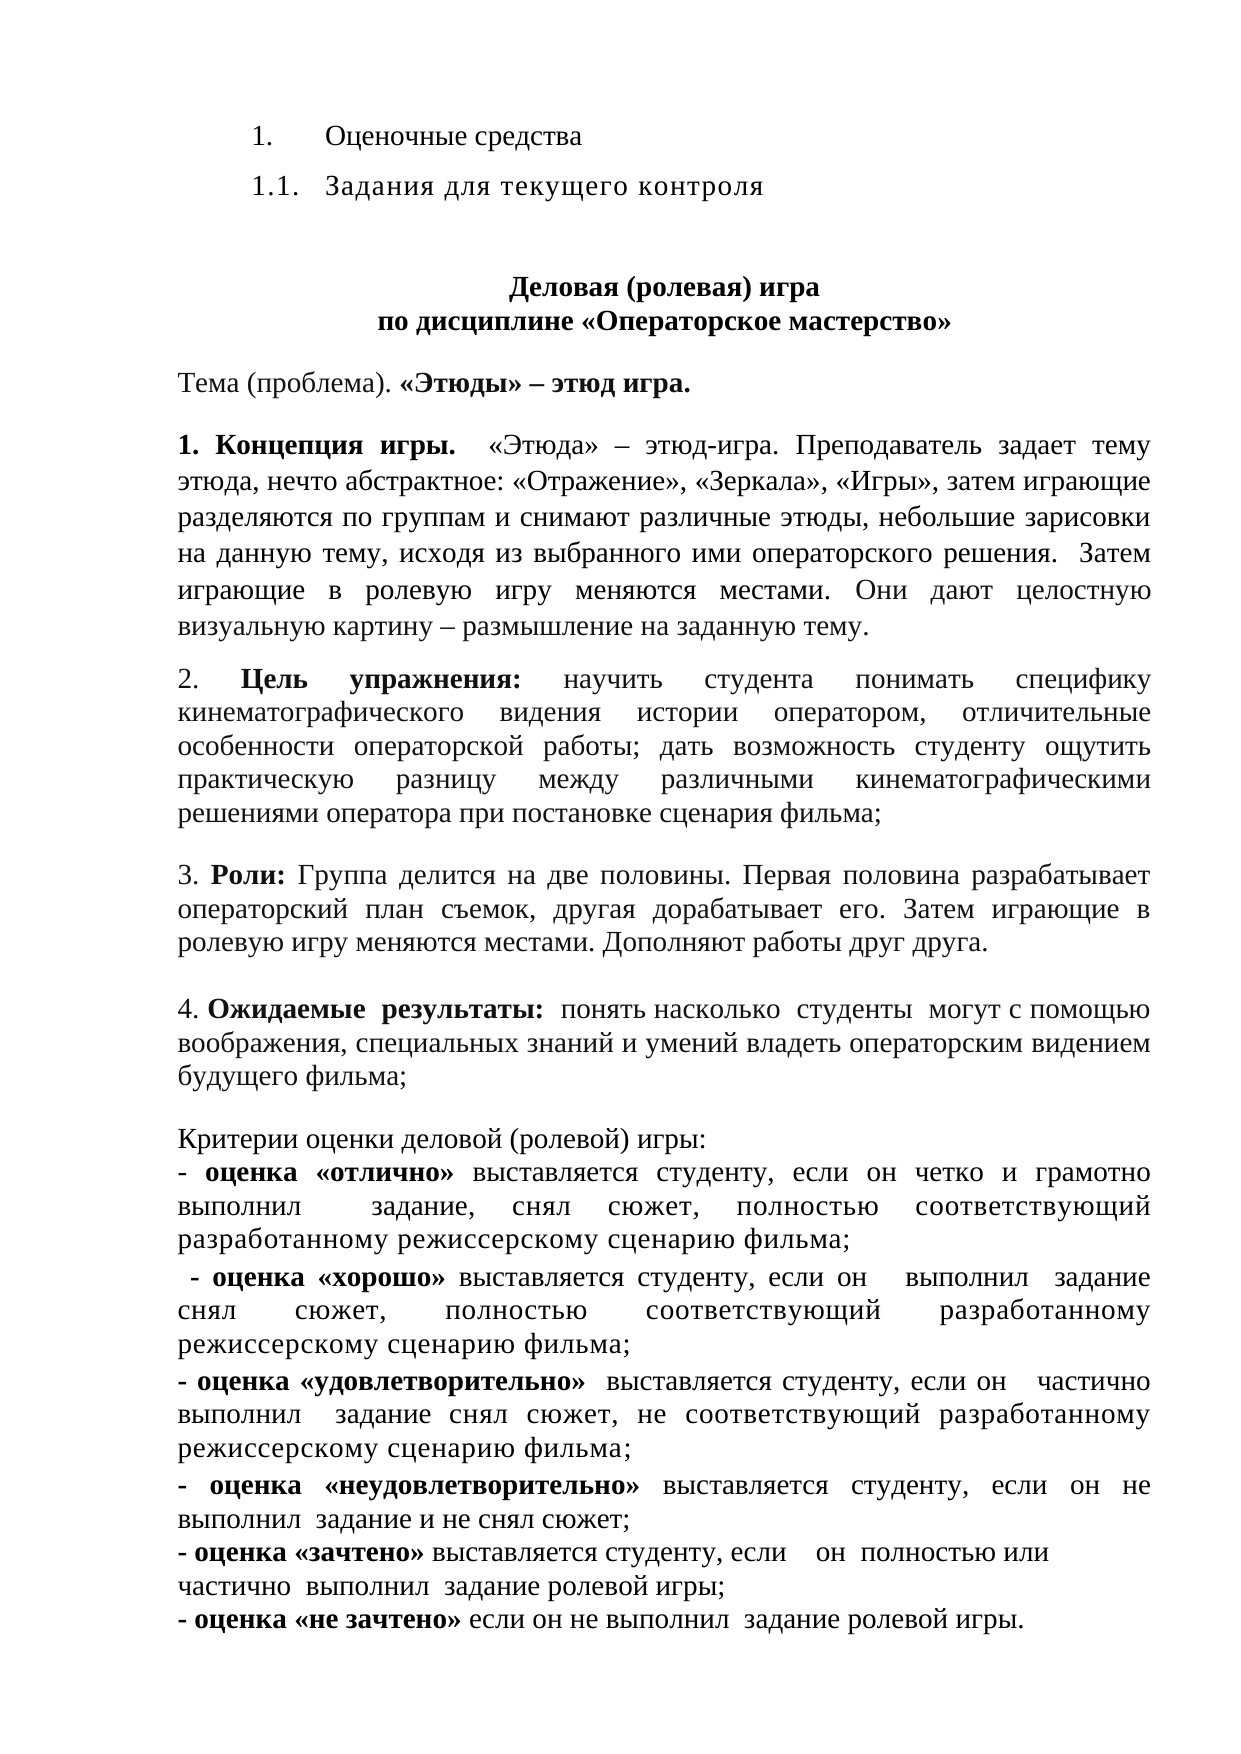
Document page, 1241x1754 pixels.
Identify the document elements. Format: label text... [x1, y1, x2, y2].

text 4. Ожидаемые результаты: понять насколько студенты могут с помощью воображения, специальных знаний и умений владеть операторским видением будущего фильма; [177, 991, 1152, 1092]
text по дисциплине «Операторское мастерство» [177, 303, 1152, 336]
text - оценка «зачтено» выставляется студенту, если он полностью или частично выполнил задание ролевой игры; [177, 1534, 1152, 1602]
text Деловая (ролевая) игра [177, 269, 1152, 303]
text 2. Цель упражнения: научить студента понимать специфику кинематографического видения истории оператором, отличительные особенности операторской работы; дать возможность студенту ощутить практическую разницу между различными кинематографическими решениями оператора при постановке сценария фильма; [177, 661, 1152, 828]
text - оценка «хорошо» выставляется студенту, если он выполнил задание снял сюжет, полностью соответствующий разработанному режиссерскому сценарию фильма; [177, 1259, 1152, 1359]
text - оценка «неудовлетворительно» выставляется студенту, если он не выполнил задание и не снял сюжет; [177, 1467, 1152, 1534]
text Тема (проблема). «Этюды» – этюд игра. [177, 365, 1152, 398]
subtitle Задания для текущего контроля [177, 168, 1152, 202]
text 3. Роли: Группа делится на две половины. Первая половина разрабатывает операторский план съемок, другая дорабатывает его. Затем играющие в ролевую игру меняются местами. Дополняют работы друг друга. [177, 857, 1152, 958]
subtitle Оценочные средства [177, 118, 1152, 152]
text 1. Концепция игры. «Этюда» – этюд-игра. Преподаватель задает тему этюда, нечто абстрактное: «Отражение», «Зеркала», «Игры», затем играющие разделяются по группам и снимают различные этюды, небольшие зарисовки на данную тему, исходя из выбранного ими операторского решения. Затем играющие в ролевую игру меняются местами. Они дают целостную визуальную картину – размышление на заданную тему. [177, 427, 1152, 641]
text - оценка «удовлетворительно» выставляется студенту, если он частично выполнил задание снял сюжет, не соответствующий разработанному режиссерскому сценарию фильма; [177, 1363, 1152, 1464]
text - оценка «не зачтено» если он не выполнил задание ролевой игры. [177, 1602, 1152, 1635]
text Критерии оценки деловой (ролевой) игры: [177, 1121, 1152, 1154]
text - оценка «отлично» выставляется студенту, если он четко и грамотно выполнил задание, снял сюжет, полностью соответствующий разработанному режиссерскому сценарию фильма; [177, 1154, 1152, 1255]
